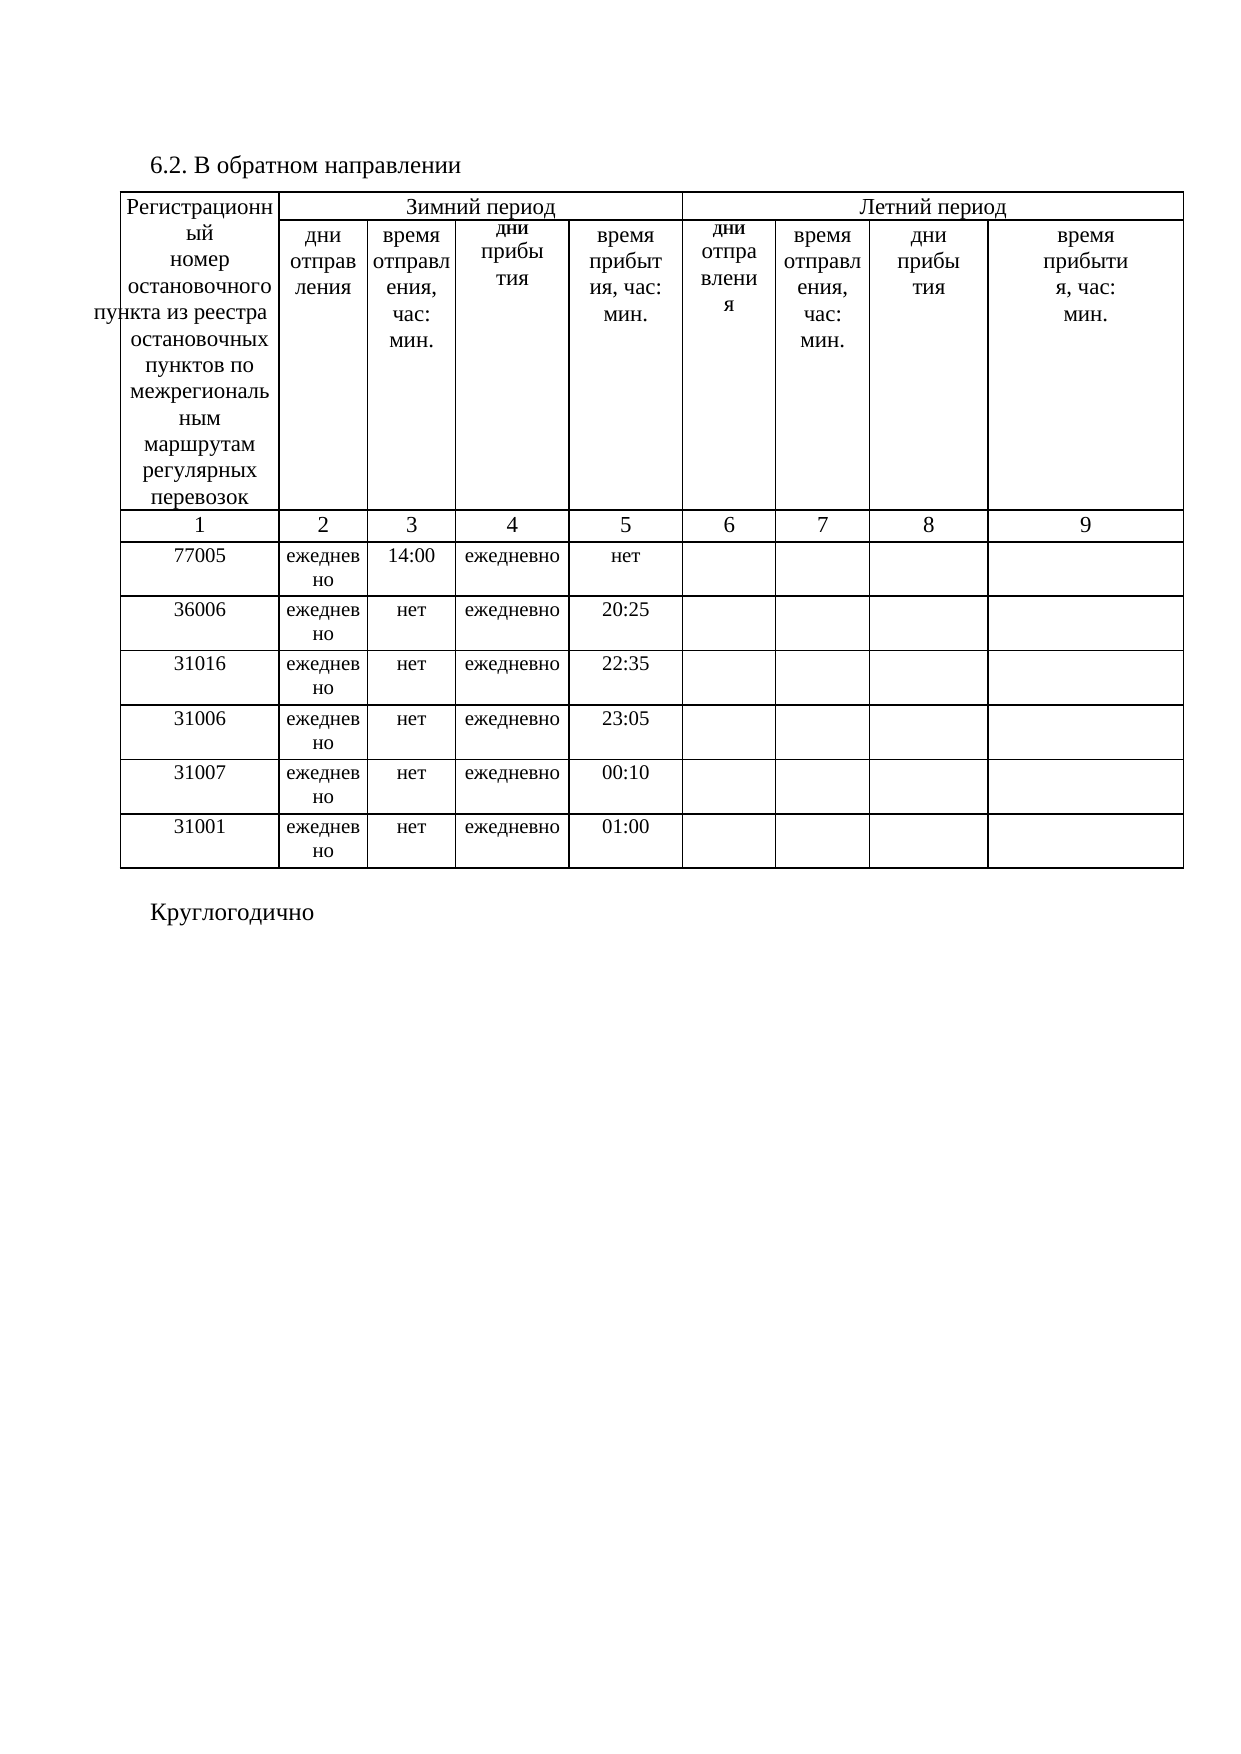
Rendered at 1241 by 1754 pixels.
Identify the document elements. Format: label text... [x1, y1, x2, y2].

text Круглогодично [150, 897, 1090, 926]
table_cell 31007 [121, 760, 278, 813]
table_cell [989, 543, 1183, 595]
table_cell [870, 706, 987, 758]
table_cell 01:00 [570, 815, 682, 867]
table_cell ежедневно [280, 815, 367, 867]
table_cell нет [368, 760, 455, 813]
table_cell время отправл ения, час: мин. [776, 221, 869, 509]
table_cell ежедневно [456, 597, 568, 650]
table_cell нет [368, 597, 455, 650]
table_cell [870, 815, 987, 867]
table_cell 6 [683, 511, 775, 541]
table_cell [989, 706, 1183, 758]
table_header Зимний период [280, 193, 682, 219]
table_cell 31001 [121, 815, 278, 867]
table_cell [683, 706, 775, 758]
table_cell 77005 [121, 543, 278, 595]
table_cell ДНИ прибы тия [456, 221, 568, 509]
table_cell [870, 651, 987, 704]
table_cell 31006 [121, 706, 278, 758]
table_cell ежедневно [280, 706, 367, 758]
table_cell [776, 815, 869, 867]
table_cell 3 [368, 511, 455, 541]
table_header Регистрационный номер остановочного пункта из реестра остановочных пунктов по межрегиональным маршрутам регулярных перевозок [121, 193, 278, 509]
table_cell 00:10 [570, 760, 682, 813]
table_cell ДНИ отпра влени я [683, 221, 775, 509]
table_cell [683, 760, 775, 813]
table_cell [683, 597, 775, 650]
table_cell [989, 651, 1183, 704]
text 6.2. В обратном направлении [150, 150, 1090, 179]
table_cell [776, 597, 869, 650]
table_cell ежедневно [280, 651, 367, 704]
table_cell нет [368, 651, 455, 704]
table_cell ежедневно [456, 543, 568, 595]
table_cell нет [368, 706, 455, 758]
table_cell [989, 760, 1183, 813]
table_cell нет [368, 815, 455, 867]
table_cell [776, 543, 869, 595]
table_cell время прибыти я, час: мин. [989, 221, 1183, 509]
table_cell 1 [121, 511, 278, 541]
table_cell 31016 [121, 651, 278, 704]
table_cell [776, 760, 869, 813]
table_cell ежедневно [456, 815, 568, 867]
table_cell 2 [280, 511, 367, 541]
table_cell [776, 651, 869, 704]
table_cell [870, 760, 987, 813]
table_cell ежедневно [280, 543, 367, 595]
table_cell 14:00 [368, 543, 455, 595]
table_cell время прибыт ия, час: мин. [570, 221, 682, 509]
table_cell [870, 597, 987, 650]
table_cell ежедневно [280, 597, 367, 650]
table_cell 4 [456, 511, 568, 541]
table_cell ежедневно [280, 760, 367, 813]
table_cell дни отправ ления [280, 221, 367, 509]
table_cell ежедневно [456, 651, 568, 704]
table_cell [989, 597, 1183, 650]
table_cell 7 [776, 511, 869, 541]
table_cell [989, 815, 1183, 867]
table_cell [683, 543, 775, 595]
table_cell 9 [989, 511, 1183, 541]
table_cell 36006 [121, 597, 278, 650]
table_cell 5 [570, 511, 682, 541]
table_cell 23:05 [570, 706, 682, 758]
table_cell [683, 815, 775, 867]
table_cell [683, 651, 775, 704]
table_cell 8 [870, 511, 987, 541]
table_cell [870, 543, 987, 595]
table_cell нет [570, 543, 682, 595]
table_cell ежедневно [456, 760, 568, 813]
table_cell дни прибы тия [870, 221, 987, 509]
table_cell ежедневно [456, 706, 568, 758]
table_cell 20:25 [570, 597, 682, 650]
table_cell время отправл ения, час: мин. [368, 221, 455, 509]
table_cell [776, 706, 869, 758]
table_cell 22:35 [570, 651, 682, 704]
table_header Летний период [683, 193, 1183, 219]
